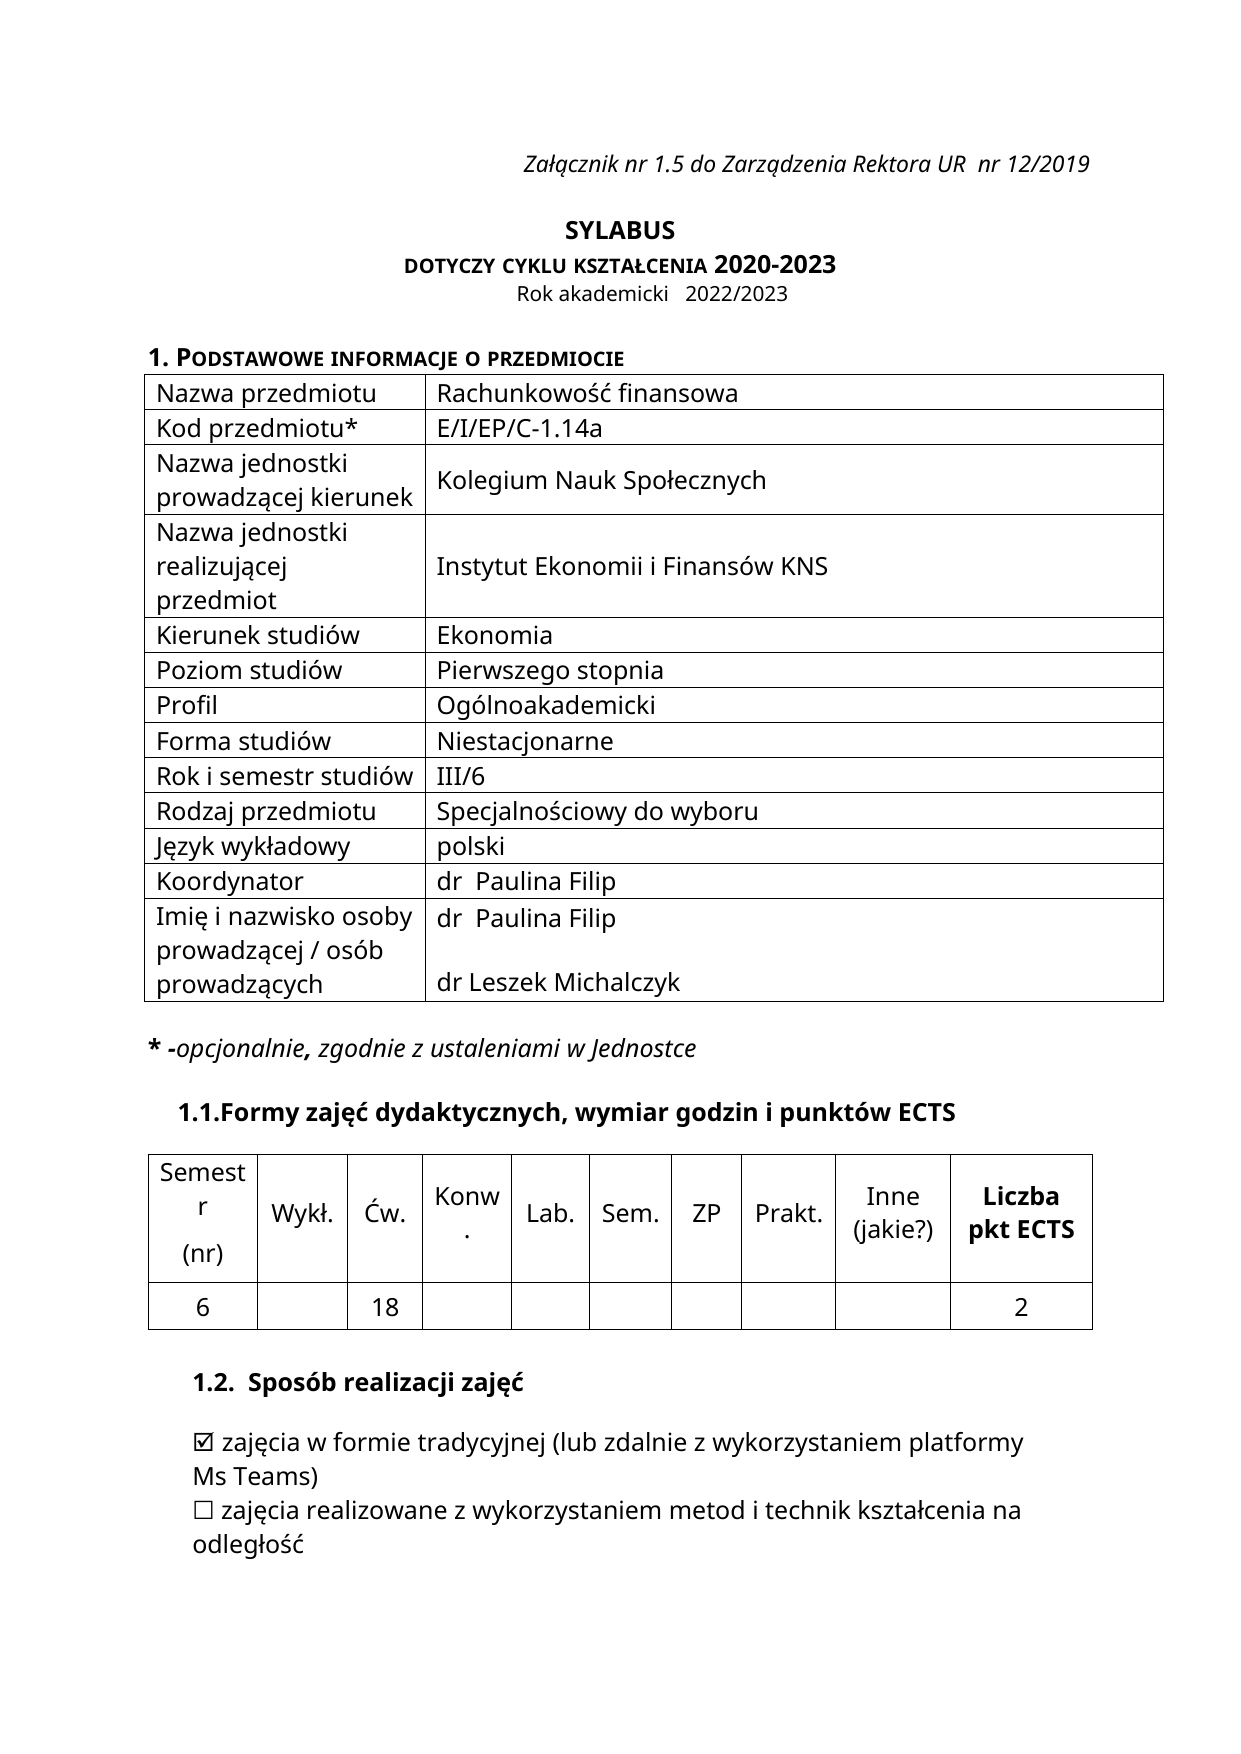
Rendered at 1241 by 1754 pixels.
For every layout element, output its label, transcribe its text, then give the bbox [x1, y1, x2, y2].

table_cell Profil [145, 688, 425, 722]
table_cell Poziom studiów [145, 653, 425, 687]
table_cell Kolegium Nauk Społecznych [426, 445, 1163, 513]
table_cell Kierunek studiów [145, 618, 425, 652]
table_cell dr Paulina Filip [426, 864, 1163, 898]
table_cell Imię i nazwisko osoby prowadzącej / osób prowadzących [145, 899, 425, 1001]
table_cell Specjalnościowy do wyboru [426, 793, 1163, 827]
table_cell [672, 1283, 741, 1329]
text Rok akademicki 2022/2023 [443, 281, 1093, 306]
table_cell [512, 1283, 589, 1329]
table_cell Rok i semestr studiów [145, 758, 425, 792]
table_cell Forma studiów [145, 723, 425, 757]
text zajęcia w formie tradycyjnej (lub zdalnie z wykorzystaniem platformy Ms Teams) [192, 1424, 1093, 1492]
table_header Semestr (nr) [149, 1155, 257, 1282]
table_cell Pierwszego stopnia [426, 653, 1163, 687]
table_cell Instytut Ekonomii i Finansów KNS [426, 515, 1163, 617]
table_header Rachunkowość finansowa [426, 375, 1163, 409]
table_header Inne (jakie?) [836, 1155, 950, 1282]
table_cell III/6 [426, 758, 1163, 792]
text ☐ zajęcia realizowane z wykorzystaniem metod i technik kształcenia na odległość [192, 1492, 1093, 1561]
table_cell [590, 1283, 671, 1329]
table_cell polski [426, 829, 1163, 862]
table_cell Ekonomia [426, 618, 1163, 652]
table_header Konw. [423, 1155, 511, 1282]
table_header Lab. [512, 1155, 589, 1282]
text dotyczy cyklu kształcenia 2020-2023 [148, 247, 1093, 281]
table_cell Niestacjonarne [426, 723, 1163, 757]
text * -opcjonalnie, zgodnie z ustaleniami w Jednostce [148, 1031, 1093, 1065]
table_cell Język wykładowy [145, 829, 425, 862]
table_cell 6 [149, 1283, 257, 1329]
table_cell Kod przedmiotu* [145, 410, 425, 444]
text 1. Podstawowe informacje o przedmiocie [148, 340, 1093, 374]
table_cell [836, 1283, 950, 1329]
table_cell Nazwa jednostki prowadzącej kierunek [145, 445, 425, 513]
text 1.2. Sposób realizacji zajęć [192, 1364, 1093, 1398]
table_cell E/I/EP/C-1.14a [426, 410, 1163, 444]
table_cell 18 [348, 1283, 422, 1329]
table_cell Koordynator [145, 864, 425, 898]
table_header Wykł. [258, 1155, 347, 1282]
table_header ZP [672, 1155, 741, 1282]
table_cell [423, 1283, 511, 1329]
text SYLABUS [148, 213, 1093, 247]
table_cell 2 [951, 1283, 1092, 1329]
table_cell Ogólnoakademicki [426, 688, 1163, 722]
table_cell [742, 1283, 835, 1329]
text Załącznik nr 1.5 do Zarządzenia Rektora UR nr 12/2019 [148, 148, 1093, 179]
table_header Sem. [590, 1155, 671, 1282]
table_cell Rodzaj przedmiotu [145, 793, 425, 827]
table_header Nazwa przedmiotu [145, 375, 425, 409]
table_cell dr Paulina Filip dr Leszek Michalczyk [426, 899, 1163, 1001]
table_cell [258, 1283, 347, 1329]
table_header Liczba pkt ECTS [951, 1155, 1092, 1282]
text 1.1.Formy zajęć dydaktycznych, wymiar godzin i punktów ECTS [177, 1094, 1093, 1128]
table_header Prakt. [742, 1155, 835, 1282]
table_cell Nazwa jednostki realizującej przedmiot [145, 515, 425, 617]
table_header Ćw. [348, 1155, 422, 1282]
